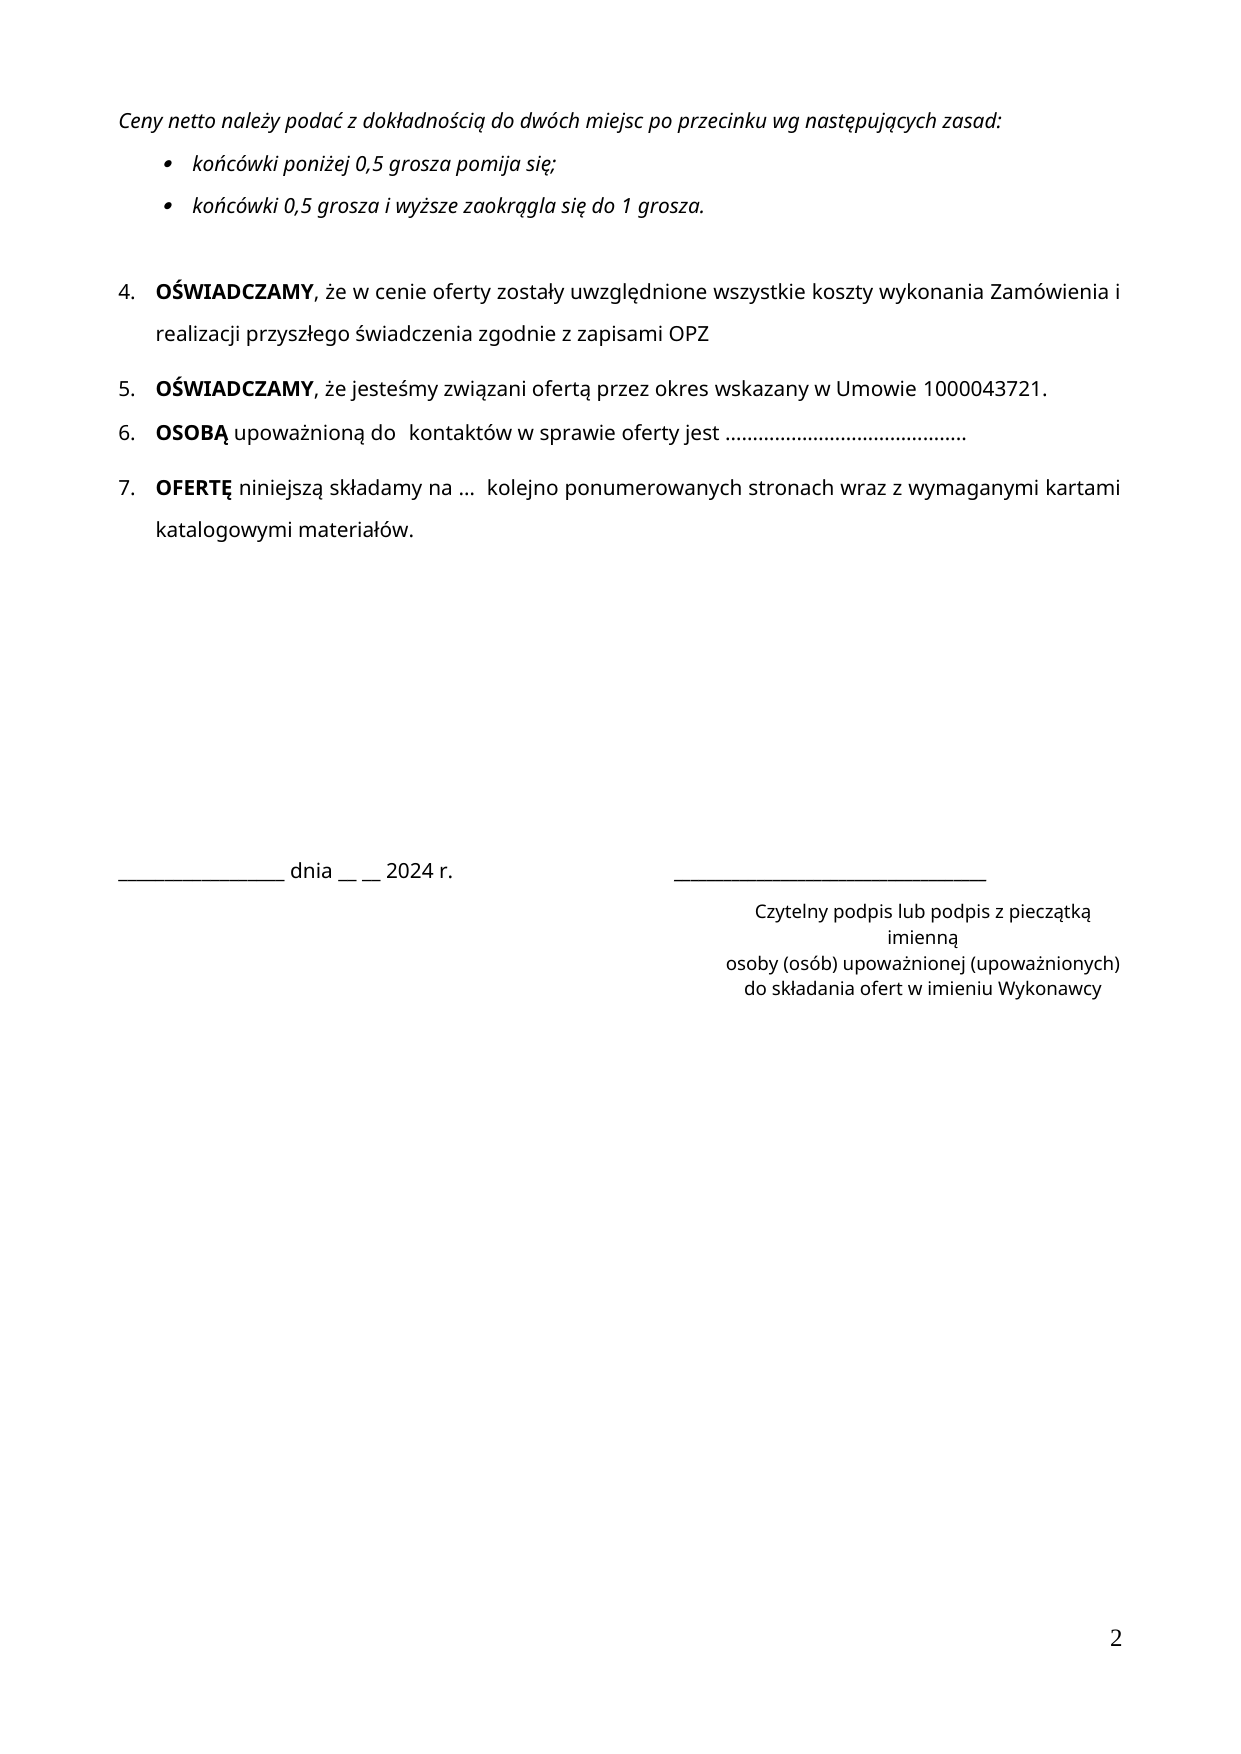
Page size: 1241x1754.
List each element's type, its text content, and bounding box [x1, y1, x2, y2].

text __________________ dnia __ __ 2024 r. ______________________________________ [118, 856, 1122, 885]
list OFERTĘ niniejszą składamy na … kolejno ponumerowanych stronach wraz z wymaganymi kartami katalogowymi materiałów. [118, 473, 1122, 544]
list końcówki poniżej 0,5 grosza pomija się; [162, 149, 1122, 177]
text do składania ofert w imieniu Wykonawcy [723, 975, 1122, 1001]
list OŚWIADCZAMY, że w cenie oferty zostały uwzględnione wszystkie koszty wykonania Zamówienia i realizacji przyszłego świadczenia zgodnie z zapisami OPZ [118, 277, 1122, 348]
list OŚWIADCZAMY, że jesteśmy związani ofertą przez okres wskazany w Umowie 1000043721. [118, 374, 1122, 403]
list OSOBĄ upoważnioną do kontaktów w sprawie oferty jest …………………………………….. [118, 418, 1122, 446]
text osoby (osób) upoważnionej (upoważnionych) [723, 950, 1122, 975]
text Czytelny podpis lub podpis z pieczątką imienną [723, 899, 1122, 950]
text Ceny netto należy podać z dokładnością do dwóch miejsc po przecinku wg następujących zasad: [118, 106, 1122, 135]
list końcówki 0,5 grosza i wyższe zaokrągla się do 1 grosza. [162, 192, 1122, 220]
